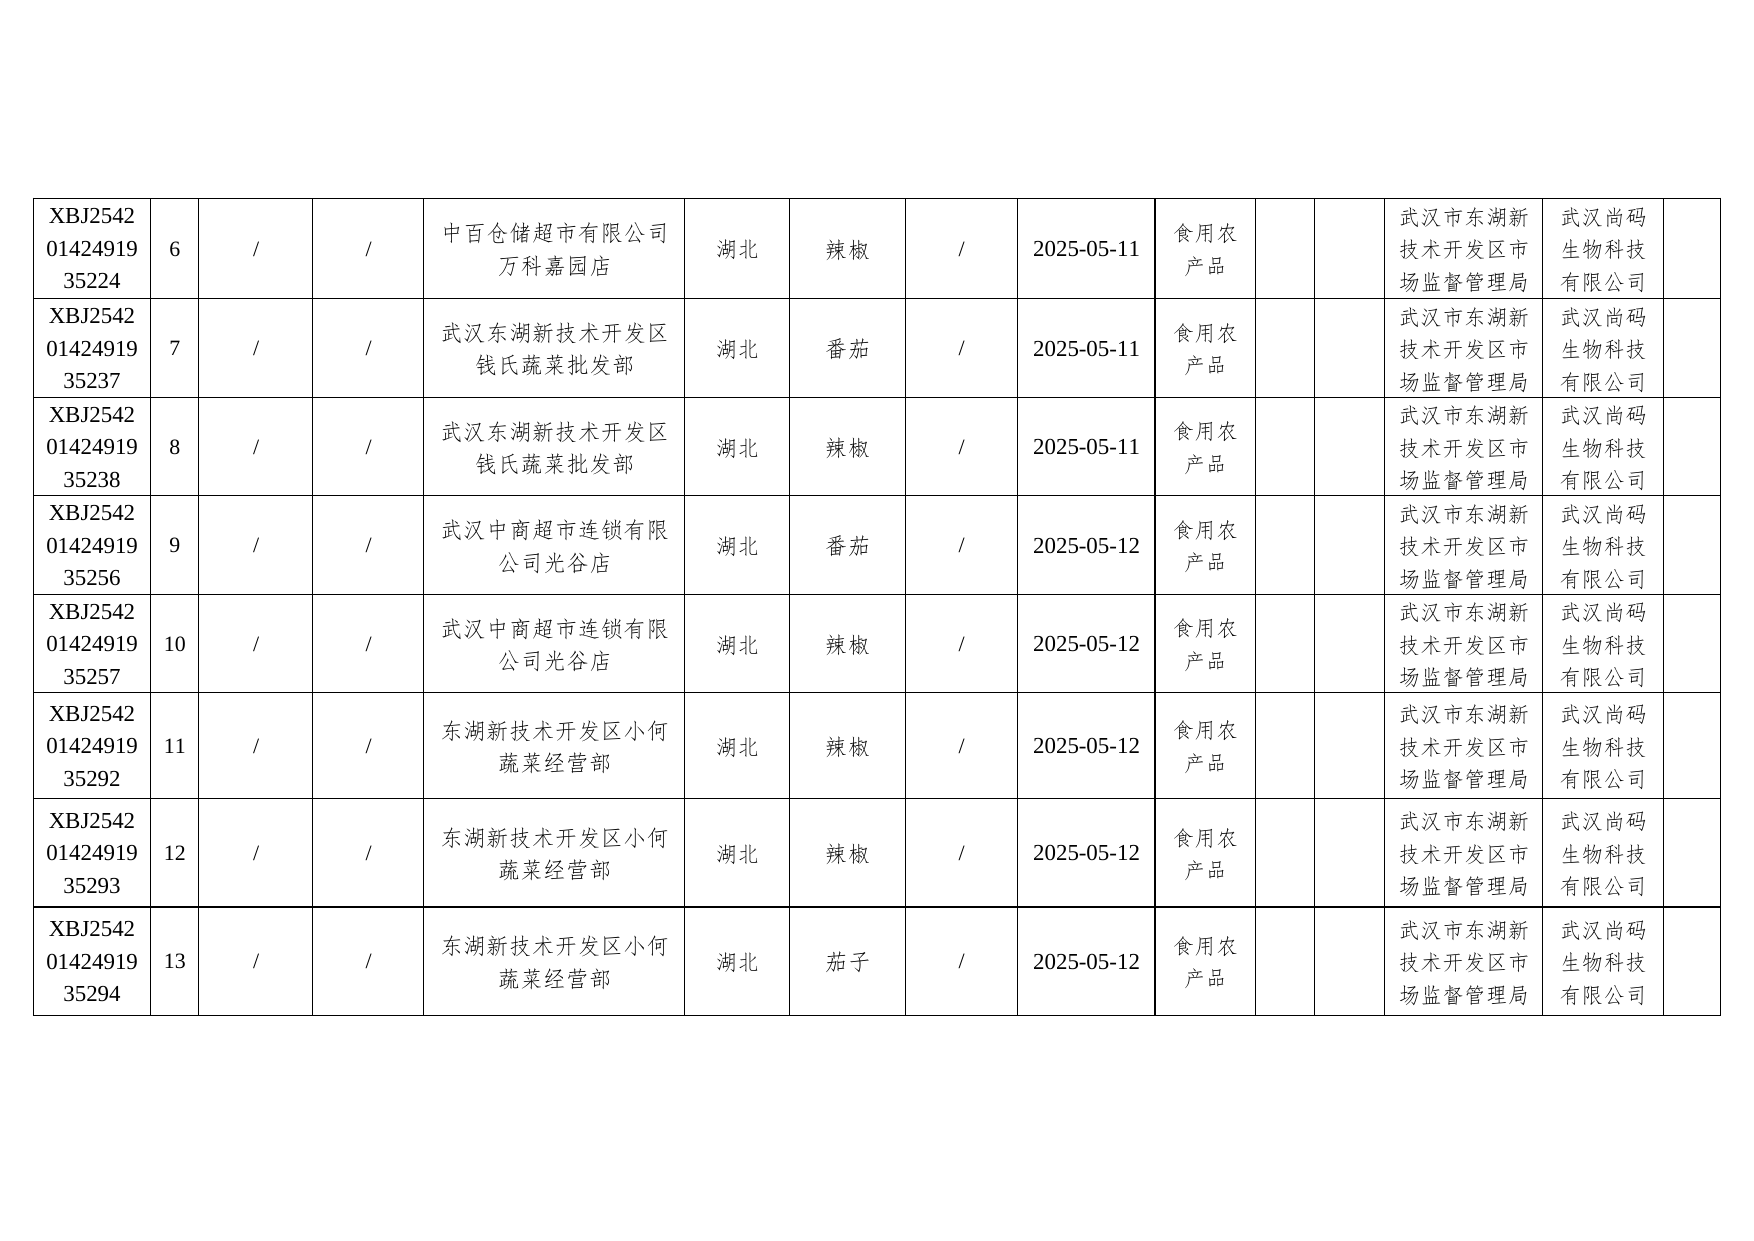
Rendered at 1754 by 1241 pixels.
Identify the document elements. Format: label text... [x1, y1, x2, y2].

table_cell XBJ25420142491935292 [34, 693, 150, 798]
table_cell 2025-05-11 [1018, 199, 1154, 298]
table_cell 武汉市东湖新技术开发区市场监督管理局 [1385, 299, 1542, 397]
table_cell 食用农产品 [1156, 199, 1255, 298]
table_cell 6 [151, 199, 198, 298]
table_cell / [906, 799, 1017, 906]
table_cell 武汉市东湖新技术开发区市场监督管理局 [1385, 693, 1542, 798]
table_cell / [313, 799, 423, 906]
table_cell / [199, 908, 312, 1015]
table_cell 武汉尚码生物科技有限公司 [1543, 398, 1663, 495]
table_cell / [313, 693, 423, 798]
table_cell / [313, 398, 423, 495]
table_cell / [906, 398, 1017, 495]
table_cell 湖北 [685, 299, 789, 397]
table_cell 湖北 [685, 908, 789, 1015]
table_cell 食用农产品 [1156, 693, 1255, 798]
table_cell 茄子 [790, 908, 905, 1015]
table_cell 2025-05-12 [1018, 908, 1154, 1015]
table_cell XBJ25420142491935294 [34, 908, 150, 1015]
table_cell 9 [151, 496, 198, 594]
table_cell [1315, 299, 1384, 397]
table_cell 东湖新技术开发区小何蔬菜经营部 [424, 799, 684, 906]
table_cell [1315, 398, 1384, 495]
table_cell [1315, 496, 1384, 594]
table_cell 食用农产品 [1156, 496, 1255, 594]
table_cell XBJ25420142491935293 [34, 799, 150, 906]
table_cell / [906, 299, 1017, 397]
table_cell 2025-05-12 [1018, 799, 1154, 906]
table_cell 武汉东湖新技术开发区钱氏蔬菜批发部 [424, 299, 684, 397]
table_cell 辣椒 [790, 199, 905, 298]
table_cell XBJ25420142491935224 [34, 199, 150, 298]
table_cell [1256, 398, 1314, 495]
table_cell / [906, 199, 1017, 298]
table_cell [1256, 199, 1314, 298]
table_cell 中百仓储超市有限公司万科嘉园店 [424, 199, 684, 298]
table_cell 湖北 [685, 799, 789, 906]
table_cell 武汉东湖新技术开发区钱氏蔬菜批发部 [424, 398, 684, 495]
table_cell [1256, 908, 1314, 1015]
table_cell XBJ25420142491935238 [34, 398, 150, 495]
table_cell 12 [151, 799, 198, 906]
table_cell 武汉尚码生物科技有限公司 [1543, 299, 1663, 397]
table_cell / [199, 299, 312, 397]
table_cell 8 [151, 398, 198, 495]
table_cell 13 [151, 908, 198, 1015]
table_cell 食用农产品 [1156, 595, 1255, 692]
table_cell / [906, 908, 1017, 1015]
table_cell 武汉市东湖新技术开发区市场监督管理局 [1385, 496, 1542, 594]
table_cell [1664, 199, 1720, 298]
table_cell [1315, 799, 1384, 906]
table_cell [1664, 908, 1720, 1015]
table_cell 湖北 [685, 398, 789, 495]
table_cell 食用农产品 [1156, 908, 1255, 1015]
table_cell 武汉市东湖新技术开发区市场监督管理局 [1385, 908, 1542, 1015]
table_cell 武汉尚码生物科技有限公司 [1543, 595, 1663, 692]
table_cell 2025-05-12 [1018, 693, 1154, 798]
table_cell [1256, 595, 1314, 692]
table_cell [1664, 595, 1720, 692]
table_cell [1664, 496, 1720, 594]
table_cell / [199, 595, 312, 692]
table_cell 食用农产品 [1156, 299, 1255, 397]
table_cell / [906, 496, 1017, 594]
table_cell 10 [151, 595, 198, 692]
table_cell XBJ25420142491935256 [34, 496, 150, 594]
table_cell / [906, 595, 1017, 692]
table_cell [1664, 799, 1720, 906]
table_cell 湖北 [685, 496, 789, 594]
table_cell XBJ25420142491935257 [34, 595, 150, 692]
table_cell / [313, 496, 423, 594]
table_cell / [199, 693, 312, 798]
table_cell XBJ25420142491935237 [34, 299, 150, 397]
table_cell [1664, 398, 1720, 495]
table_cell / [313, 908, 423, 1015]
table_cell 辣椒 [790, 799, 905, 906]
table_cell / [313, 199, 423, 298]
table_cell 湖北 [685, 595, 789, 692]
table_cell / [313, 595, 423, 692]
table_cell / [906, 693, 1017, 798]
table_cell 2025-05-11 [1018, 398, 1154, 495]
table_cell [1256, 799, 1314, 906]
table_cell 武汉尚码生物科技有限公司 [1543, 496, 1663, 594]
table_cell 武汉尚码生物科技有限公司 [1543, 799, 1663, 906]
table_cell 武汉中商超市连锁有限公司光谷店 [424, 595, 684, 692]
table_cell 2025-05-12 [1018, 595, 1154, 692]
table_cell 武汉市东湖新技术开发区市场监督管理局 [1385, 799, 1542, 906]
table_cell 武汉中商超市连锁有限公司光谷店 [424, 496, 684, 594]
table_cell 2025-05-11 [1018, 299, 1154, 397]
table_cell / [199, 199, 312, 298]
table_cell [1315, 199, 1384, 298]
table_cell [1256, 299, 1314, 397]
table_cell 11 [151, 693, 198, 798]
table_cell / [199, 398, 312, 495]
table_cell 辣椒 [790, 595, 905, 692]
table_cell 东湖新技术开发区小何蔬菜经营部 [424, 908, 684, 1015]
table_cell 辣椒 [790, 398, 905, 495]
table_cell / [199, 799, 312, 906]
table_cell 食用农产品 [1156, 398, 1255, 495]
table_cell 番茄 [790, 496, 905, 594]
table_cell 2025-05-12 [1018, 496, 1154, 594]
table_cell 番茄 [790, 299, 905, 397]
table_cell 武汉市东湖新技术开发区市场监督管理局 [1385, 398, 1542, 495]
table_cell 武汉市东湖新技术开发区市场监督管理局 [1385, 595, 1542, 692]
table_cell 东湖新技术开发区小何蔬菜经营部 [424, 693, 684, 798]
table_cell / [313, 299, 423, 397]
table_cell 辣椒 [790, 693, 905, 798]
table_cell [1315, 595, 1384, 692]
table_cell [1315, 693, 1384, 798]
table_cell [1256, 693, 1314, 798]
table_cell [1664, 299, 1720, 397]
table_cell 武汉尚码生物科技有限公司 [1543, 199, 1663, 298]
table_cell 食用农产品 [1156, 799, 1255, 906]
table_cell [1664, 693, 1720, 798]
table_cell 湖北 [685, 693, 789, 798]
table_cell 武汉尚码生物科技有限公司 [1543, 908, 1663, 1015]
table_cell 武汉市东湖新技术开发区市场监督管理局 [1385, 199, 1542, 298]
table_cell 湖北 [685, 199, 789, 298]
table_cell 武汉尚码生物科技有限公司 [1543, 693, 1663, 798]
table_cell / [199, 496, 312, 594]
table_cell [1315, 908, 1384, 1015]
table_cell [1256, 496, 1314, 594]
table_cell 7 [151, 299, 198, 397]
